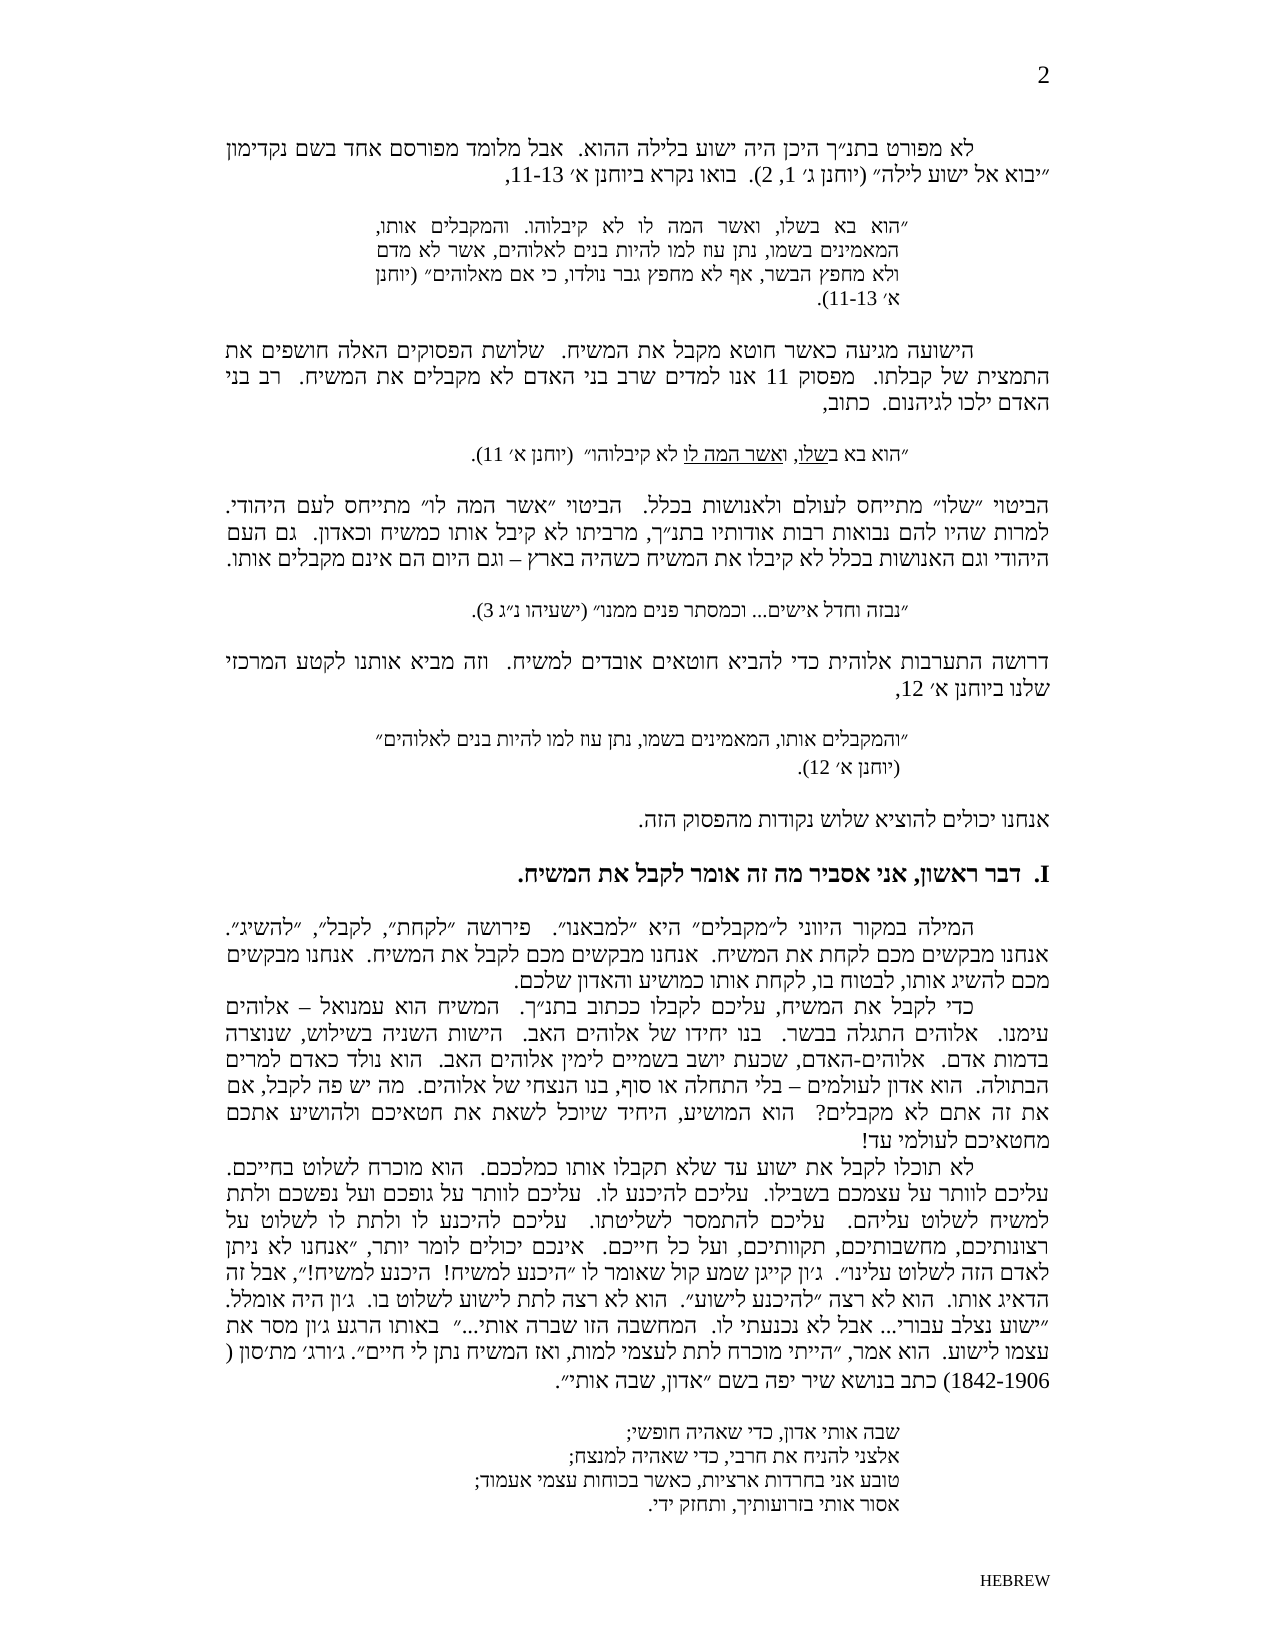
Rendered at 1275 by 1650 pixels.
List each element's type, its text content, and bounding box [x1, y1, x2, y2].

text I. דבר ראשון, אני אסביר מה זה אומר לקבל את המשיח. [330, 859, 1050, 888]
text המילה במקור היווני ל״מקבלים״ היא ״למבאנו״. פירושה ״לקחת״, לקבל״, ״להשיג״. אנחנו מבקשים מכם לקחת את המשיח. אנחנו מבקשים מכם לקבל את המשיח. אנחנו מבקשים מכם להשיג אותו, לבטוח בו, לקחת אותו כמושיע והאדון שלכם. [225, 914, 1050, 993]
text הישועה מגיעה כאשר חוטא מקבל את המשיח. שלושת הפסוקים האלה חושפים את התמצית של קבלתו. מפסוק 11 אנו למדים שרב בני האדם לא מקבלים את המשיח. רב בני האדם ילכו לגיהנום. כתוב, [225, 337, 1050, 416]
text אסור אותי בזרועותיך, ותחזק ידי. [225, 1492, 900, 1516]
text אלצני להניח את חרבי, כדי שאהיה למנצח; [225, 1444, 900, 1468]
text דרושה התערבות אלוהית כדי להביא חוטאים אובדים למשיח. וזה מביא אותנו לקטע המרכזי שלנו ביוחנן א׳ 12, [225, 648, 1050, 701]
text לא מפורט בתנ״ך היכן היה ישוע בלילה ההוא. אבל מלומד מפורסם אחד בשם נקדימון ״יבוא אל ישוע לילה״ (יוחנן ג׳ 1, 2). בואו נקרא ביוחנן א׳ 11-13, [225, 135, 1050, 188]
text ״והמקבלים אותו, המאמינים בשמו, נתן עוז למו להיות בנים לאלוהים״ (יוחנן א׳ 12). [375, 727, 909, 780]
text ״הוא בא בשלו, ואשר המה לו לא קיבלוהו״ (יוחנן א׳ 11). [375, 442, 909, 466]
text שבה אותי אדון, כדי שאהיה חופשי; [225, 1420, 900, 1444]
text אנחנו יכולים להוציא שלוש נקודות מהפסוק הזה. [225, 807, 1050, 833]
text ״נבזה וחדל אישים... וכמסתר פנים ממנו״ (ישעיהו נ״ג 3). [375, 598, 909, 622]
text הביטוי ״שלו״ מתייחס לעולם ולאנושות בכלל. הביטוי ״אשר המה לו״ מתייחס לעם היהודי. למרות שהיו להם נבואות רבות אודותיו בתנ״ך, מרביתו לא קיבל אותו כמשיח וכאדון. גם העם היהודי וגם האנושות בכלל לא קיבלו את המשיח כשהיה בארץ – וגם היום הם אינם מקבלים אותו. [225, 492, 1050, 572]
text ״הוא בא בשלו, ואשר המה לו לא קיבלוהו. והמקבלים אותו, המאמינים בשמו, נתן עוז למו להיות בנים לאלוהים, אשר לא מדם ולא מחפץ הבשר, אף לא מחפץ גבר נולדו, כי אם מאלוהים״ (יוחנן א׳ 11-13). [375, 214, 909, 310]
text לא תוכלו לקבל את ישוע עד שלא תקבלו אותו כמלככם. הוא מוכרח לשלוט בחייכם. עליכם לוותר על עצמכם בשבילו. עליכם להיכנע לו. עליכם לוותר על גופכם ועל נפשכם ולתת למשיח לשלוט עליהם. עליכם להתמסר לשליטתו. עליכם להיכנע לו ולתת לו לשלוט על רצונותיכם, מחשבותיכם, תקוותיכם, ועל כל חייכם. אינכם יכולים לומר יותר, ״אנחנו לא ניתן לאדם הזה לשלוט עלינו״. ג׳ון קייגן שמע קול שאומר לו ״היכנע למשיח! היכנע למשיח!״, אבל זה הדאיג אותו. הוא לא רצה ״להיכנע לישוע״. הוא לא רצה לתת לישוע לשלוט בו. ג׳ון היה אומלל. ״ישוע נצלב עבורי... אבל לא נכנעתי לו. המחשבה הזו שברה אותי...״ באותו הרגע ג׳ון מסר את עצמו לישוע. הוא אמר, ״הייתי מוכרח לתת לעצמי למות, ואז המשיח נתן לי חיים״. ג׳ורג׳ מת׳סון (1842-1906) כתב בנושא שיר יפה בשם ״אדון, שבה אותי״. [225, 1154, 1050, 1393]
text טובע אני בחרדות ארציות, כאשר בכוחות עצמי אעמוד; [225, 1468, 900, 1492]
text כדי לקבל את המשיח, עליכם לקבלו ככתוב בתנ״ך. המשיח הוא עמנואל – אלוהים עימנו. אלוהים התגלה בבשר. בנו יחידו של אלוהים האב. הישות השניה בשילוש, שנוצרה בדמות אדם. אלוהים-האדם, שכעת יושב בשמיים לימין אלוהים האב. הוא נולד כאדם למרים הבתולה. הוא אדון לעולמים – בלי התחלה או סוף, בנו הנצחי של אלוהים. מה יש פה לקבל, אם את זה אתם לא מקבלים? הוא המושיע, היחיד שיוכל לשאת את חטאיכם ולהושיע אתכם מחטאיכם לעולמי עד! [225, 993, 1050, 1154]
